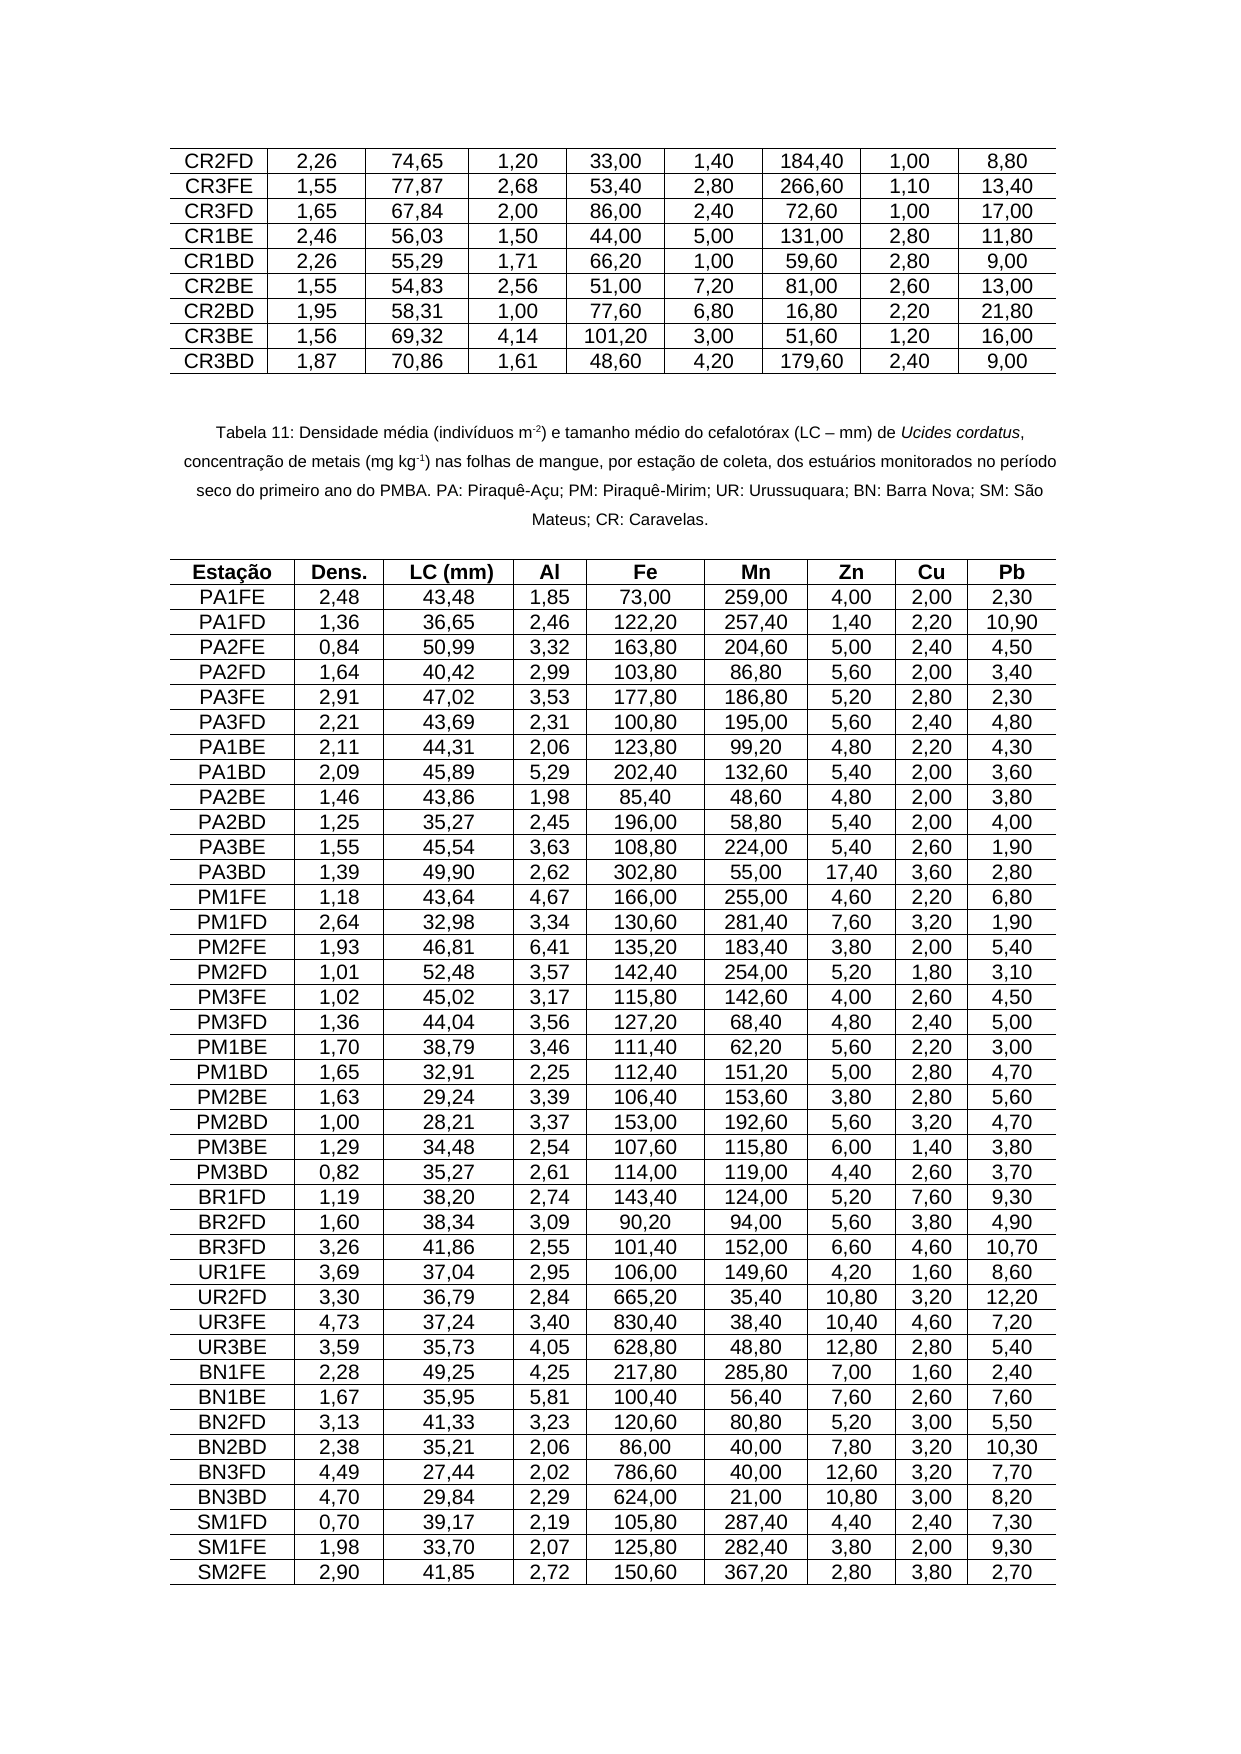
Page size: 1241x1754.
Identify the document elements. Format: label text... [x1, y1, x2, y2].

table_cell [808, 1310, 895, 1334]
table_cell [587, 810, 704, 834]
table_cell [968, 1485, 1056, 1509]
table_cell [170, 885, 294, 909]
table_cell 1,95 [268, 299, 365, 323]
table_cell PA3FD [170, 710, 294, 734]
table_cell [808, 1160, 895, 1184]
table_cell CR3FD [170, 199, 267, 223]
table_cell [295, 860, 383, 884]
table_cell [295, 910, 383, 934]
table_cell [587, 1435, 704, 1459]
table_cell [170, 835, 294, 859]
table_cell 266,60 [763, 174, 860, 198]
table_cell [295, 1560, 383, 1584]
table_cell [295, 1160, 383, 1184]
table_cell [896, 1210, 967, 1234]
table_cell 5,00 [808, 635, 895, 659]
table_cell 2,48 [295, 585, 383, 609]
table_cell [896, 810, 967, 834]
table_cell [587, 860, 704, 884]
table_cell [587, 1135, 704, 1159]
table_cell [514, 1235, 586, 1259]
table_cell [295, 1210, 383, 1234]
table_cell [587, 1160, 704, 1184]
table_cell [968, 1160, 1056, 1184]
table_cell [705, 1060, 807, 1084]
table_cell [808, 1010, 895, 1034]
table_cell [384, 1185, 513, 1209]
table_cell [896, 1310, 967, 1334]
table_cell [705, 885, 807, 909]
table_cell 50,99 [384, 635, 513, 659]
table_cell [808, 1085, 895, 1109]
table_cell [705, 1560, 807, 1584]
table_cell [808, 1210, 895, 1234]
table_cell 4,80 [808, 735, 895, 759]
table_cell 44,00 [567, 224, 664, 248]
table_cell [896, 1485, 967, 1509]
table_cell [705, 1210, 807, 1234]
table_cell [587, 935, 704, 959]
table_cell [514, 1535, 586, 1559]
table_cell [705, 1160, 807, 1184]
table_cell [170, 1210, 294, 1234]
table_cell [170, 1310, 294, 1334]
table_cell 2,20 [896, 735, 967, 759]
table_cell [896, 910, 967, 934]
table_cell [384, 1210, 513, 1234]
table_cell 8,80 [959, 149, 1056, 173]
table_header Zn [808, 560, 895, 584]
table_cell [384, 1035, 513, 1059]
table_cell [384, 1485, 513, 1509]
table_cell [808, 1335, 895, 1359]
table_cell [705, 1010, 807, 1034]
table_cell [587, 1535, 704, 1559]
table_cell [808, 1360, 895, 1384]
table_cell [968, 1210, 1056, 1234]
table_cell 1,20 [861, 324, 958, 348]
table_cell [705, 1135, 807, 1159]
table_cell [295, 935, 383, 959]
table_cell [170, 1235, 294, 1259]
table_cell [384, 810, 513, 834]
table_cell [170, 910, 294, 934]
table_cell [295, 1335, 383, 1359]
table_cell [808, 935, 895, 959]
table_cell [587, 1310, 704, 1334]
table_cell 2,80 [861, 224, 958, 248]
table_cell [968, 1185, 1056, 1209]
table_cell 1,40 [808, 610, 895, 634]
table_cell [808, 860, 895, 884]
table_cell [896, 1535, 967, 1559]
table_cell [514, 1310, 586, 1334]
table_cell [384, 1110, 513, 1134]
table_cell 2,60 [861, 274, 958, 298]
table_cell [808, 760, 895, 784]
table_cell 195,00 [705, 710, 807, 734]
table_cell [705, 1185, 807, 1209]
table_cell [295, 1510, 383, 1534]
table_header Fe [587, 560, 704, 584]
table_cell 1,40 [665, 149, 762, 173]
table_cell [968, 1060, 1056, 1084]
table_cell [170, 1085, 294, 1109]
table_cell 59,60 [763, 249, 860, 273]
table_cell 2,40 [896, 710, 967, 734]
table_cell 2,00 [896, 660, 967, 684]
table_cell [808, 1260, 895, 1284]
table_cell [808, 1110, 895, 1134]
table_cell 1,50 [469, 224, 566, 248]
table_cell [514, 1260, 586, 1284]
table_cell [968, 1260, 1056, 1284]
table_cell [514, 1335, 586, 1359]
table_cell 2,31 [514, 710, 586, 734]
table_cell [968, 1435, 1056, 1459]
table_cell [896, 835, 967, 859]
table_cell 4,14 [469, 324, 566, 348]
table_cell 0,84 [295, 635, 383, 659]
table_cell 2,46 [268, 224, 365, 248]
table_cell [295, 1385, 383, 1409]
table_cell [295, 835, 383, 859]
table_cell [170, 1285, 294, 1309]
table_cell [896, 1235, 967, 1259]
table_cell 2,68 [469, 174, 566, 198]
table_cell 53,40 [567, 174, 664, 198]
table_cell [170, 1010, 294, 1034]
table_cell CR3FE [170, 174, 267, 198]
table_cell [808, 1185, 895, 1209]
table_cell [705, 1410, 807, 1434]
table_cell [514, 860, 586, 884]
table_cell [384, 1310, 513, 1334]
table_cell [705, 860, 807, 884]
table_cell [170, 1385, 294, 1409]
table_cell 2,40 [896, 635, 967, 659]
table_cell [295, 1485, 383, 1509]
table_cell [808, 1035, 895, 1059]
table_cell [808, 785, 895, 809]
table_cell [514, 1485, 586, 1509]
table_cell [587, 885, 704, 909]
table_cell 36,65 [384, 610, 513, 634]
table_cell 2,80 [896, 685, 967, 709]
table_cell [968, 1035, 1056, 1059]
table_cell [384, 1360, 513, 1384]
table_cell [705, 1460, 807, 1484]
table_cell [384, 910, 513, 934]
table_cell PA2FE [170, 635, 294, 659]
table_cell 86,80 [705, 660, 807, 684]
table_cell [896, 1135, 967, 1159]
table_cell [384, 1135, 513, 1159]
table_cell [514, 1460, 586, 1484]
table_cell 177,80 [587, 685, 704, 709]
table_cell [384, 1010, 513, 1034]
table_cell 2,26 [268, 249, 365, 273]
table_cell 204,60 [705, 635, 807, 659]
table_cell 1,61 [469, 349, 566, 373]
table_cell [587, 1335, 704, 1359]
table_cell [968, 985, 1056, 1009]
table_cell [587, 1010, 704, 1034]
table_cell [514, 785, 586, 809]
table_cell 163,80 [587, 635, 704, 659]
table_header LC (mm) [384, 560, 513, 584]
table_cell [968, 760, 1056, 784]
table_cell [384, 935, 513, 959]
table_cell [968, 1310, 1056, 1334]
table_cell 5,60 [808, 660, 895, 684]
table_cell 1,00 [665, 249, 762, 273]
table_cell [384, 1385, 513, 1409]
table_header Al [514, 560, 586, 584]
table_header Mn [705, 560, 807, 584]
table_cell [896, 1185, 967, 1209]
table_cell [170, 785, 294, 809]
table_cell 1,00 [861, 149, 958, 173]
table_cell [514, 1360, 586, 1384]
table_cell 70,86 [366, 349, 468, 373]
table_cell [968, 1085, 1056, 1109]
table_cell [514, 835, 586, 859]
table_cell 74,65 [366, 149, 468, 173]
table_cell 33,00 [567, 149, 664, 173]
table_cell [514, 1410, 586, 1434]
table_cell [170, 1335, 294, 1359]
table_cell 2,20 [896, 610, 967, 634]
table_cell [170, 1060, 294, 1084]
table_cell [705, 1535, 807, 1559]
table_cell 186,80 [705, 685, 807, 709]
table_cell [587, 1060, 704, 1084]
table_cell PA3FE [170, 685, 294, 709]
table_cell 9,00 [959, 349, 1056, 373]
table_cell 103,80 [587, 660, 704, 684]
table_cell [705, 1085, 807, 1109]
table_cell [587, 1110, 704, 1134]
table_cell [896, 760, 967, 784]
table_cell 2,20 [861, 299, 958, 323]
table_cell 54,83 [366, 274, 468, 298]
table_cell 51,00 [567, 274, 664, 298]
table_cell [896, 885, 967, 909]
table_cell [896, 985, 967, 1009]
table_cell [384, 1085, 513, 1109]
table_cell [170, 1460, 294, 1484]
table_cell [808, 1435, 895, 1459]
table_cell PA1BD [170, 760, 294, 784]
table_cell 1,55 [268, 174, 365, 198]
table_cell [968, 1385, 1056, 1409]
table_cell 55,29 [366, 249, 468, 273]
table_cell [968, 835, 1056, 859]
table_cell 1,64 [295, 660, 383, 684]
table_cell CR1BD [170, 249, 267, 273]
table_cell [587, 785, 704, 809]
table_cell 1,00 [469, 299, 566, 323]
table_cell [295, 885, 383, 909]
table_cell 2,91 [295, 685, 383, 709]
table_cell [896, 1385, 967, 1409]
table_cell 2,30 [968, 685, 1056, 709]
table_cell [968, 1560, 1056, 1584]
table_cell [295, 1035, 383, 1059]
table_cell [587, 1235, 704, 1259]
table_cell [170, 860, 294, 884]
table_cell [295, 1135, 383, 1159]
table_cell 2,56 [469, 274, 566, 298]
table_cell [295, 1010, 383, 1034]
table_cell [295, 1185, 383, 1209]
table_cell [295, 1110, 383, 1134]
table_cell 73,00 [587, 585, 704, 609]
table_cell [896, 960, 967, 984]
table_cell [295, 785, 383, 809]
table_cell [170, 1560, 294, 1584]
table_cell 259,00 [705, 585, 807, 609]
table_cell PA1FE [170, 585, 294, 609]
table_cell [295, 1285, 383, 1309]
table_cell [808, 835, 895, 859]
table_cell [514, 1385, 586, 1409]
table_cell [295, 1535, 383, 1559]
table_cell 16,00 [959, 324, 1056, 348]
table_cell 2,00 [469, 199, 566, 223]
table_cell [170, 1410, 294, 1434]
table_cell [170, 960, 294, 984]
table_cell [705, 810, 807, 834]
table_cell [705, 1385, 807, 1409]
table_cell 48,60 [567, 349, 664, 373]
table_cell 56,03 [366, 224, 468, 248]
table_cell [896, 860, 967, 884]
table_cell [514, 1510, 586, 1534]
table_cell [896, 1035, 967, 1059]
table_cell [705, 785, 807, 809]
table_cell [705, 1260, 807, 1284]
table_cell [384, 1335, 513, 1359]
table_cell 10,90 [968, 610, 1056, 634]
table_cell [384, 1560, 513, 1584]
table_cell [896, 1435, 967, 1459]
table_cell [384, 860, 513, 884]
table_cell 66,20 [567, 249, 664, 273]
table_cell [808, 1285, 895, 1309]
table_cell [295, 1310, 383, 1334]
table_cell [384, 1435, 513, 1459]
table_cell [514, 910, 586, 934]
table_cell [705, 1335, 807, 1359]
table_cell 5,60 [808, 710, 895, 734]
table_cell 16,80 [763, 299, 860, 323]
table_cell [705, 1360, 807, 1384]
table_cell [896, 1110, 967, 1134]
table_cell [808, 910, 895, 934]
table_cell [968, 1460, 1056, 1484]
table_cell 4,80 [968, 710, 1056, 734]
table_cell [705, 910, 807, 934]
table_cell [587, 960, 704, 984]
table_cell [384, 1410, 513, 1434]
table_cell CR2BD [170, 299, 267, 323]
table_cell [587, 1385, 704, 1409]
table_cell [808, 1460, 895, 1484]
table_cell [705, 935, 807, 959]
table_cell PA1FD [170, 610, 294, 634]
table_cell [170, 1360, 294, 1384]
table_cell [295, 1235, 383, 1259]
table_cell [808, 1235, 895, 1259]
table_cell 6,80 [665, 299, 762, 323]
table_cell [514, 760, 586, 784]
table_cell CR3BE [170, 324, 267, 348]
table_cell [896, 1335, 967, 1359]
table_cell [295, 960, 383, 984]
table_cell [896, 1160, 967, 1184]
table_cell 4,30 [968, 735, 1056, 759]
table_header Estação [170, 560, 294, 584]
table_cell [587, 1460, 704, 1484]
table_cell 1,71 [469, 249, 566, 273]
table_cell 2,80 [861, 249, 958, 273]
table_cell 44,31 [384, 735, 513, 759]
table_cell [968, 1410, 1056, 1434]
table_cell 2,80 [665, 174, 762, 198]
table_cell 1,65 [268, 199, 365, 223]
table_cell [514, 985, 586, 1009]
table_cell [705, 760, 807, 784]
table_cell 100,80 [587, 710, 704, 734]
table_cell CR3BD [170, 349, 267, 373]
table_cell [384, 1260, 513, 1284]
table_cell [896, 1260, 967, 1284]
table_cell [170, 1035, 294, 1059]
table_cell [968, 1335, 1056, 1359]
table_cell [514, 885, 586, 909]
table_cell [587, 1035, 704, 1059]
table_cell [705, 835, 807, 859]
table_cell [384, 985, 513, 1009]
table_cell 2,26 [268, 149, 365, 173]
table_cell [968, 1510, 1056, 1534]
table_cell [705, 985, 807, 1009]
table_cell 1,20 [469, 149, 566, 173]
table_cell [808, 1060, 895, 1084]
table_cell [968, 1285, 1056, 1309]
table_cell 1,36 [295, 610, 383, 634]
table_cell 1,87 [268, 349, 365, 373]
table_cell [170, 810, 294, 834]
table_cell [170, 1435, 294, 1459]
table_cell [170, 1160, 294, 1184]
table_cell 2,40 [665, 199, 762, 223]
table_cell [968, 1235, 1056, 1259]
table_cell 9,00 [959, 249, 1056, 273]
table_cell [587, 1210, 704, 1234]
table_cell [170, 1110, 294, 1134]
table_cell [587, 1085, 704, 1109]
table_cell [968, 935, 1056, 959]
table_cell 4,50 [968, 635, 1056, 659]
table_cell 5,00 [665, 224, 762, 248]
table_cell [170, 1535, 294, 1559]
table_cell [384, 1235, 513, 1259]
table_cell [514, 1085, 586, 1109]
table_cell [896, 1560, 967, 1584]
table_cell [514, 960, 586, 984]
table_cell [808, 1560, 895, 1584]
table_cell 13,00 [959, 274, 1056, 298]
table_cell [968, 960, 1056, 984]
table_cell 2,09 [295, 760, 383, 784]
table_cell 1,10 [861, 174, 958, 198]
table_header Pb [968, 560, 1056, 584]
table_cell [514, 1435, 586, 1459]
table_cell 43,48 [384, 585, 513, 609]
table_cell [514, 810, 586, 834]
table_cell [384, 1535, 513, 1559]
table_cell 2,30 [968, 585, 1056, 609]
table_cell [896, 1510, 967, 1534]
table_cell 101,20 [567, 324, 664, 348]
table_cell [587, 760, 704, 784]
table_cell 3,00 [665, 324, 762, 348]
table_cell 40,42 [384, 660, 513, 684]
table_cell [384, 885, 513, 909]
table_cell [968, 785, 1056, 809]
table_cell CR2FD [170, 149, 267, 173]
table_cell 3,32 [514, 635, 586, 659]
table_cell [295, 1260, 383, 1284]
table_cell 2,00 [896, 585, 967, 609]
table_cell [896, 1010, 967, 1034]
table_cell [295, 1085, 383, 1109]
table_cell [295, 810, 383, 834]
table_cell 86,00 [567, 199, 664, 223]
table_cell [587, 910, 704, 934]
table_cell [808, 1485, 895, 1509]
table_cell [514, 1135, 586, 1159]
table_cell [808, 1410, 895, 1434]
table_cell PA1BE [170, 735, 294, 759]
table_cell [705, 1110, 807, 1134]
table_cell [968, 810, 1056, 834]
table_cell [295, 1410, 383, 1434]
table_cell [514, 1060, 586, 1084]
table_cell 77,87 [366, 174, 468, 198]
table_cell 184,40 [763, 149, 860, 173]
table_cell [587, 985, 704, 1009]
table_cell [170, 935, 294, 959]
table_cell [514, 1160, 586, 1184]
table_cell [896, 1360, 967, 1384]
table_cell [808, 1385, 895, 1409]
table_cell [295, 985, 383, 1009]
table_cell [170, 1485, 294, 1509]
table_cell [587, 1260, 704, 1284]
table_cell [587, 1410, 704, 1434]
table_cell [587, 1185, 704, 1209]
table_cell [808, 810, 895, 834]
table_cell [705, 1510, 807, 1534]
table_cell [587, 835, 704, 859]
table_cell 99,20 [705, 735, 807, 759]
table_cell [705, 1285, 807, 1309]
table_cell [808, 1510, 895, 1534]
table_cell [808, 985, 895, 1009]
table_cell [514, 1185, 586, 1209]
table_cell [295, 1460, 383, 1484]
table_cell 77,60 [567, 299, 664, 323]
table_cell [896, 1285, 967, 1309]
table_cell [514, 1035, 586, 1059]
table_cell 2,40 [861, 349, 958, 373]
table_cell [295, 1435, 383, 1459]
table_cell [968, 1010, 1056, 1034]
table_cell 4,20 [665, 349, 762, 373]
table_cell 67,84 [366, 199, 468, 223]
table_cell 11,80 [959, 224, 1056, 248]
table_cell 81,00 [763, 274, 860, 298]
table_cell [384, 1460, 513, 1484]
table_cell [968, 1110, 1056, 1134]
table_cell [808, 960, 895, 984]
table_header Dens. [295, 560, 383, 584]
table_cell 123,80 [587, 735, 704, 759]
table_cell CR2BE [170, 274, 267, 298]
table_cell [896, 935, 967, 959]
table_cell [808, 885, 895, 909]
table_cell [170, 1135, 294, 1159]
table_cell 4,00 [808, 585, 895, 609]
table_cell 2,99 [514, 660, 586, 684]
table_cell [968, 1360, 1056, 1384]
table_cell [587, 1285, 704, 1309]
table_cell 21,80 [959, 299, 1056, 323]
table_cell 131,00 [763, 224, 860, 248]
table_cell 1,00 [861, 199, 958, 223]
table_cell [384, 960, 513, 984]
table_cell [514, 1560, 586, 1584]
table_cell 5,20 [808, 685, 895, 709]
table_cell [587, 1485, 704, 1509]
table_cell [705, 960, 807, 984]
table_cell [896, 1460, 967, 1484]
table_cell 7,20 [665, 274, 762, 298]
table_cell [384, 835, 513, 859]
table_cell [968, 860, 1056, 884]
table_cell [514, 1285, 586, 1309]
table_cell 257,40 [705, 610, 807, 634]
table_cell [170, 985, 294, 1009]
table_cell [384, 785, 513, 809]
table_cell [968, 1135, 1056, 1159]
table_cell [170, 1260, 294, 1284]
text Tabela 11: Densidade média (indivíduos m-2) e tamanho médio do cefalotórax (LC – mm) de Ucides cordatus, concentração de metais (mg kg-1) nas folhas de mangue, por estação de coleta, dos estuários monitorados no período seco do primeiro ano do PMBA. PA: Piraquê-Açu; PM: Piraquê-Mirim; UR: Urussuquara; BN: Barra Nova; SM: São Mateus; CR: Caravelas. [177, 423, 1063, 529]
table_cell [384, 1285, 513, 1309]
table_cell 69,32 [366, 324, 468, 348]
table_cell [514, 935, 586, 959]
table_cell 179,60 [763, 349, 860, 373]
table_cell 2,46 [514, 610, 586, 634]
table_cell 58,31 [366, 299, 468, 323]
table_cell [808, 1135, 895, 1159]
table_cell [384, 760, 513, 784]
table_cell 72,60 [763, 199, 860, 223]
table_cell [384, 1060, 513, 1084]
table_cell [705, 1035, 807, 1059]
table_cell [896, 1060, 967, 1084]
table_header Cu [896, 560, 967, 584]
table_cell 51,60 [763, 324, 860, 348]
table_cell 1,56 [268, 324, 365, 348]
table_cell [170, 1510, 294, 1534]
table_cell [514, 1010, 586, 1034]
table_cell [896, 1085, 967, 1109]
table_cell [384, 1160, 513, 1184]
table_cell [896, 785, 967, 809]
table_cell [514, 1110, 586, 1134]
table_cell 2,21 [295, 710, 383, 734]
table_cell 43,69 [384, 710, 513, 734]
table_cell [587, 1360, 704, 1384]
table_cell 3,53 [514, 685, 586, 709]
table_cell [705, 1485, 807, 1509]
table_cell CR1BE [170, 224, 267, 248]
table_cell 2,06 [514, 735, 586, 759]
table_cell 47,02 [384, 685, 513, 709]
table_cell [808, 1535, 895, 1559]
table_cell 17,00 [959, 199, 1056, 223]
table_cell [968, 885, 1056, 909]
table_cell 3,40 [968, 660, 1056, 684]
table_cell 1,85 [514, 585, 586, 609]
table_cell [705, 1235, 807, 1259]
table_cell 13,40 [959, 174, 1056, 198]
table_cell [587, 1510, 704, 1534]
table_cell PA2FD [170, 660, 294, 684]
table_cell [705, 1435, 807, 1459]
table_cell 1,55 [268, 274, 365, 298]
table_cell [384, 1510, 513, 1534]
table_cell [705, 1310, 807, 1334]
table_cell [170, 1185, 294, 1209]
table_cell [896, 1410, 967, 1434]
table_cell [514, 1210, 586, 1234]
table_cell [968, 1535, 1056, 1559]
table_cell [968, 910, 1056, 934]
table_cell 122,20 [587, 610, 704, 634]
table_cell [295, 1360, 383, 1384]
table_cell 2,11 [295, 735, 383, 759]
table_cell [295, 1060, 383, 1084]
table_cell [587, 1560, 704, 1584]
